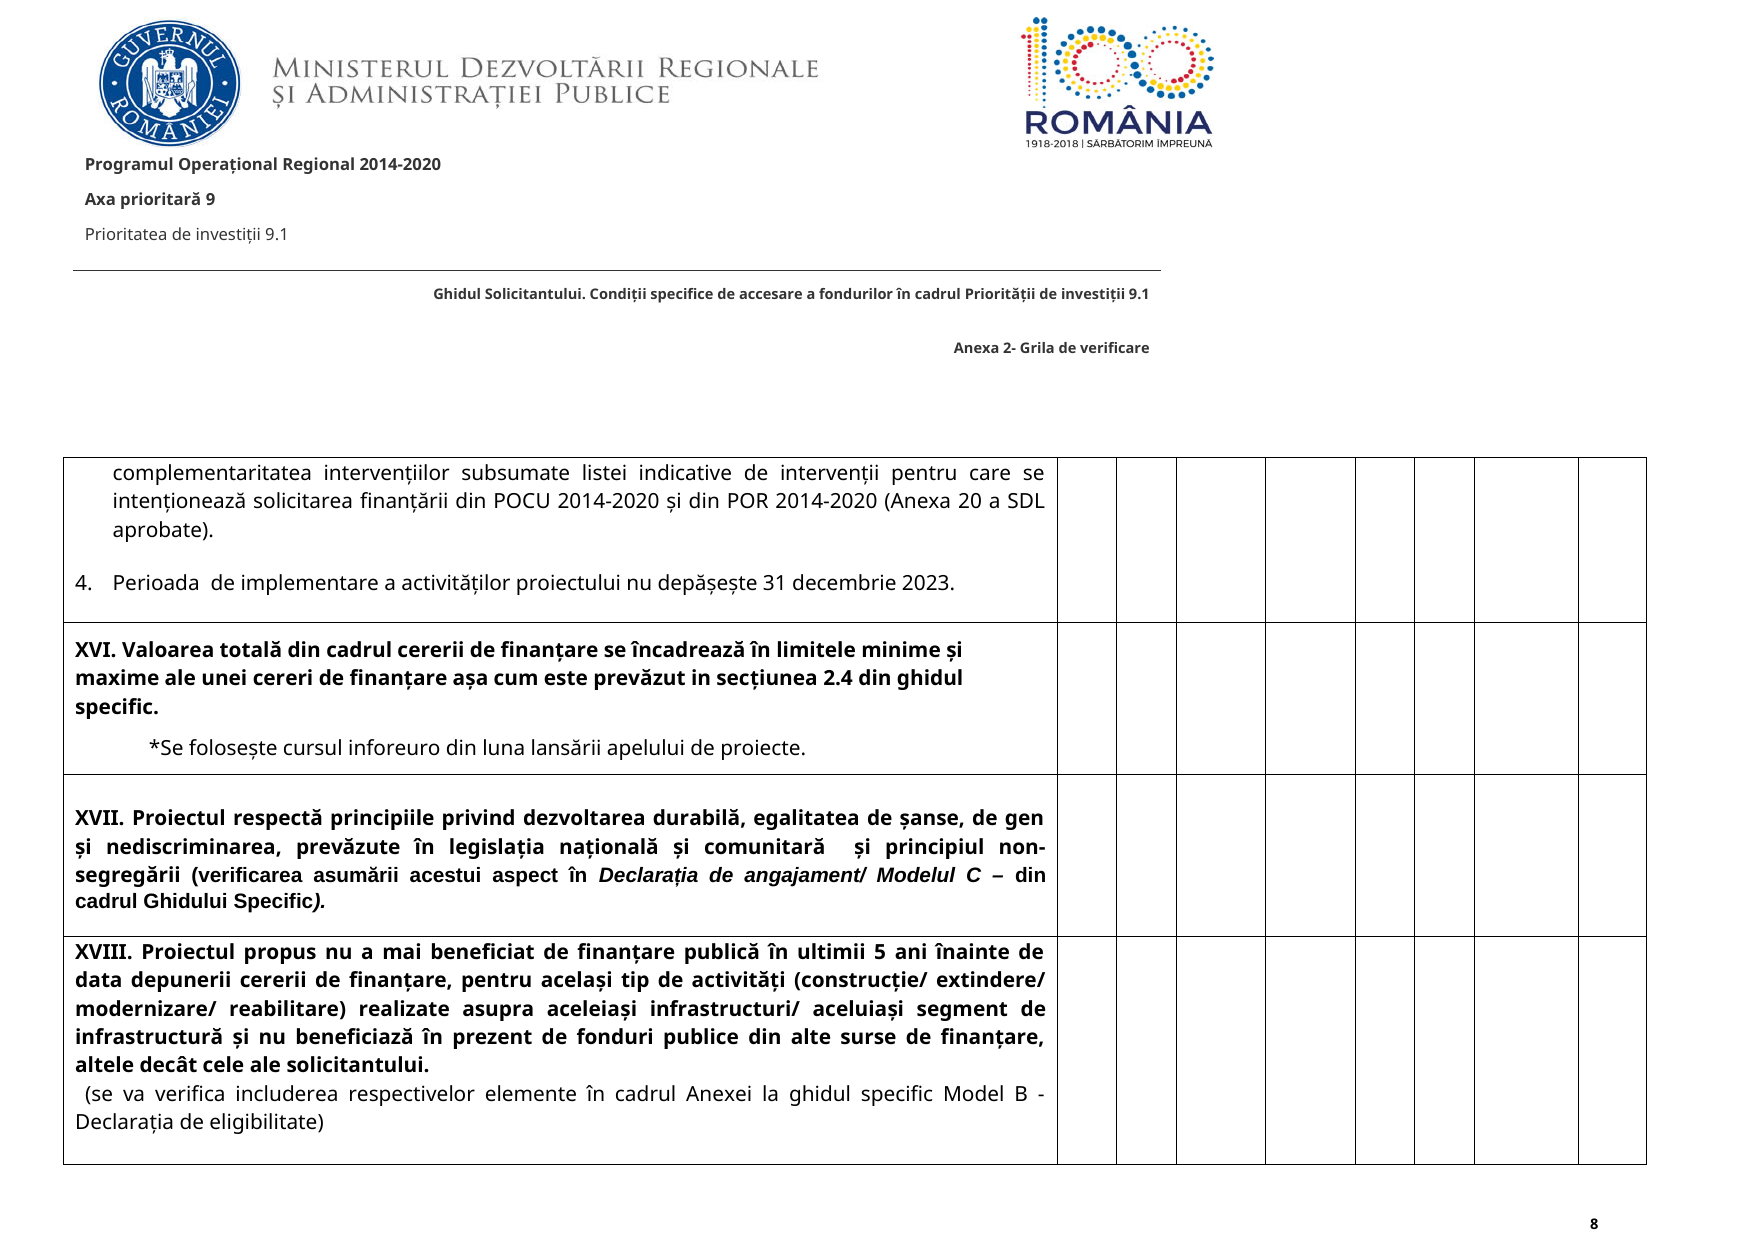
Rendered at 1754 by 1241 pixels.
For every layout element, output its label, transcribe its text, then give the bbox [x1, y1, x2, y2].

table_cell [1579, 623, 1646, 774]
table_cell [1266, 623, 1355, 774]
table_cell [1117, 623, 1176, 774]
table_cell [1415, 458, 1474, 622]
table_cell [1058, 458, 1116, 622]
table_cell [1177, 775, 1265, 936]
table_cell [1177, 937, 1265, 1164]
table_cell [1356, 458, 1414, 622]
picture [96, 17, 1214, 148]
table_cell [1579, 937, 1646, 1164]
table_cell [1058, 623, 1116, 774]
table_cell [1415, 775, 1474, 936]
table_cell XVI. Valoarea totală din cadrul cererii de finanţare se încadrează în limitele minime și maxime ale unei cereri de finanţare așa cum este prevăzut in secțiunea 2.4 din ghidul specific. *Se folosește cursul inforeuro din luna lansării apelului de proiecte. [64, 623, 1057, 774]
table_cell [1177, 458, 1265, 622]
table_cell [1356, 775, 1414, 936]
table_cell [1579, 458, 1646, 622]
table_cell [1266, 775, 1355, 936]
table_cell [1117, 937, 1176, 1164]
table_cell [1058, 775, 1116, 936]
table_cell [1415, 623, 1474, 774]
table_cell XVII. Proiectul respectă principiile privind dezvoltarea durabilă, egalitatea de șanse, de gen și nediscriminarea, prevăzute în legislația națională și comunitară şi principiul non-segregării (verificarea asumării acestui aspect în Declarația de angajament/ Modelul C – din cadrul Ghidului Specific). [64, 775, 1057, 936]
table_cell [1475, 458, 1578, 622]
table_cell [1356, 623, 1414, 774]
table_cell [1266, 458, 1355, 622]
table_cell [1475, 937, 1578, 1164]
table_cell [1356, 937, 1414, 1164]
table_cell [1475, 623, 1578, 774]
table_cell [1177, 623, 1265, 774]
table_cell [1058, 937, 1116, 1164]
table_cell [1415, 937, 1474, 1164]
table_cell [1475, 775, 1578, 936]
table_cell [1266, 937, 1355, 1164]
table_cell XVIII. Proiectul propus nu a mai beneficiat de finanţare publică în ultimii 5 ani înainte de data depunerii cererii de finanţare, pentru acelaşi tip de activităţi (construcţie/ extindere/ modernizare/ reabilitare) realizate asupra aceleiaşi infrastructuri/ aceluiaşi segment de infrastructură şi nu beneficiază în prezent de fonduri publice din alte surse de finanţare, altele decât cele ale solicitantului. (se va verifica includerea respectivelor elemente în cadrul Anexei la ghidul specific Model B - Declaraţia de eligibilitate) [64, 937, 1057, 1164]
table_cell [1579, 775, 1646, 936]
table_cell 1. Proiectul se încadreaza în lista de proiecte selectate de GAL în baza SDL selectat pentru finanțare? (a se vedea Declaratia de eligibilitate). Investiţia din cadrul proiectului se încadrează în una sau mai multe categorii de investiții în cadrul PI 9.1, așa cum sunt descrise în secțiunea 4, din ghidul specific. Proiectul contribuie la asigurarea complementarității intervențiilor soft/hard la nivelul Planului de acțiune al SDL, așa cum este descris în Matricea de corespondență privind complementaritatea intervențiilor subsumate listei indicative de intervenții pentru care se intenționează solicitarea finanțării din POCU 2014-2020 și din POR 2014-2020 (Anexa 20 a SDL aprobate). Perioada de implementare a activităților proiectului nu depășește 31 decembrie 2023. [64, 458, 1057, 622]
table_cell [1117, 458, 1176, 622]
table_cell [1117, 775, 1176, 936]
